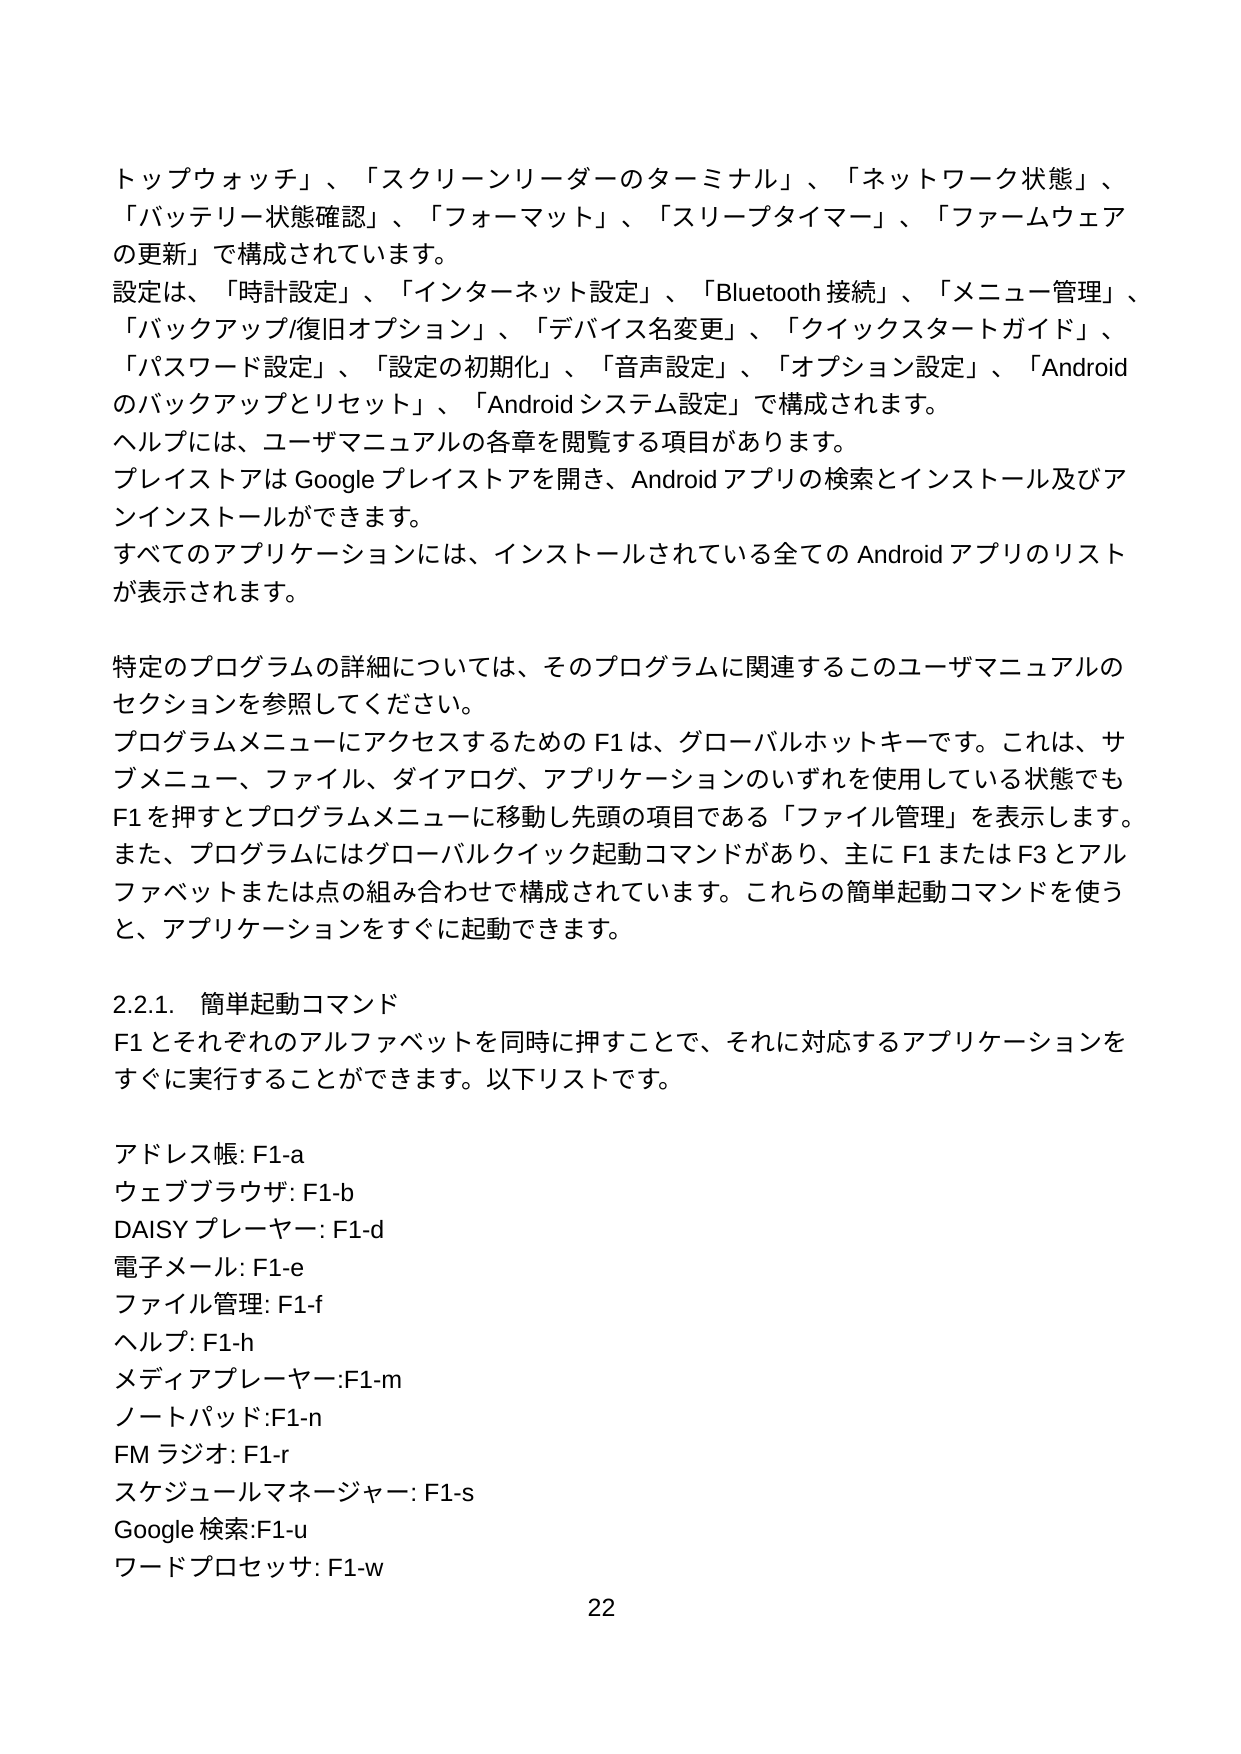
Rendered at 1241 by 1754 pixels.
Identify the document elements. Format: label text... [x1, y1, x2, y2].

text 設定は、「時計設定」、「インターネット設定」、「Bluetooth接続」、「メニュー管理」、「バックアップ/復旧オプション」、「デバイス名変更」、「クイックスタートガイド」、「パスワード設定」、「設定の初期化」、「音声設定」、「オプション設定」、「Androidのバックアップとリセット」、「Androidシステム設定」で構成されます。 [112, 272, 1128, 422]
text ノートパッド:F1-n [114, 1397, 1128, 1434]
text ファイル管理: F1-f [114, 1284, 1128, 1322]
text すべてのアプリケーションには、インストールされている全てのAndroidアプリのリストが表示されます。 [112, 534, 1128, 609]
text 電子メール: F1-e [114, 1247, 1128, 1284]
text 簡単起動コマンド [112, 984, 1128, 1022]
text ウェブブラウザ: F1-b [114, 1172, 1128, 1209]
text アドレス帳: F1-a [114, 1134, 1128, 1172]
text ヘルプ: F1-h [114, 1322, 1128, 1359]
text Google検索:F1-u [114, 1509, 1128, 1547]
text メディアプレーヤー:F1-m [114, 1359, 1128, 1397]
text DAISYプレーヤー: F1-d [114, 1209, 1128, 1247]
text F1とそれぞれのアルファベットを同時に押すことで、それに対応するアプリケーションをすぐに実行することができます。以下リストです。 [114, 1022, 1128, 1097]
text 特定のプログラムの詳細については、そのプログラムに関連するこのユーザマニュアルのセクションを参照してください。 [112, 647, 1128, 722]
text ワードプロセッサ: F1-w [114, 1547, 1128, 1584]
text また、プログラムにはグローバルクイック起動コマンドがあり、主にF1またはF3とアルファベットまたは点の組み合わせで構成されています。これらの簡単起動コマンドを使うと、アプリケーションをすぐに起動できます。 [112, 834, 1128, 947]
text プログラムメニューにアクセスするためのF1は、グローバルホットキーです。これは、サブメニュー、ファイル、ダイアログ、アプリケーションのいずれを使用している状態でも、F1を押すとプログラムメニューに移動し先頭の項目である「ファイル管理」を表示します。 [112, 722, 1128, 834]
text スケジュールマネージャー: F1-s [114, 1472, 1128, 1509]
text プレイストアはGoogleプレイストアを開き、Androidアプリの検索とインストール及びアンインストールができます。 [112, 459, 1128, 534]
text FMラジオ: F1-r [114, 1434, 1128, 1472]
text ヘルプには、ユーザマニュアルの各章を閲覧する項目があります。 [112, 422, 1128, 459]
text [112, 159, 1128, 272]
